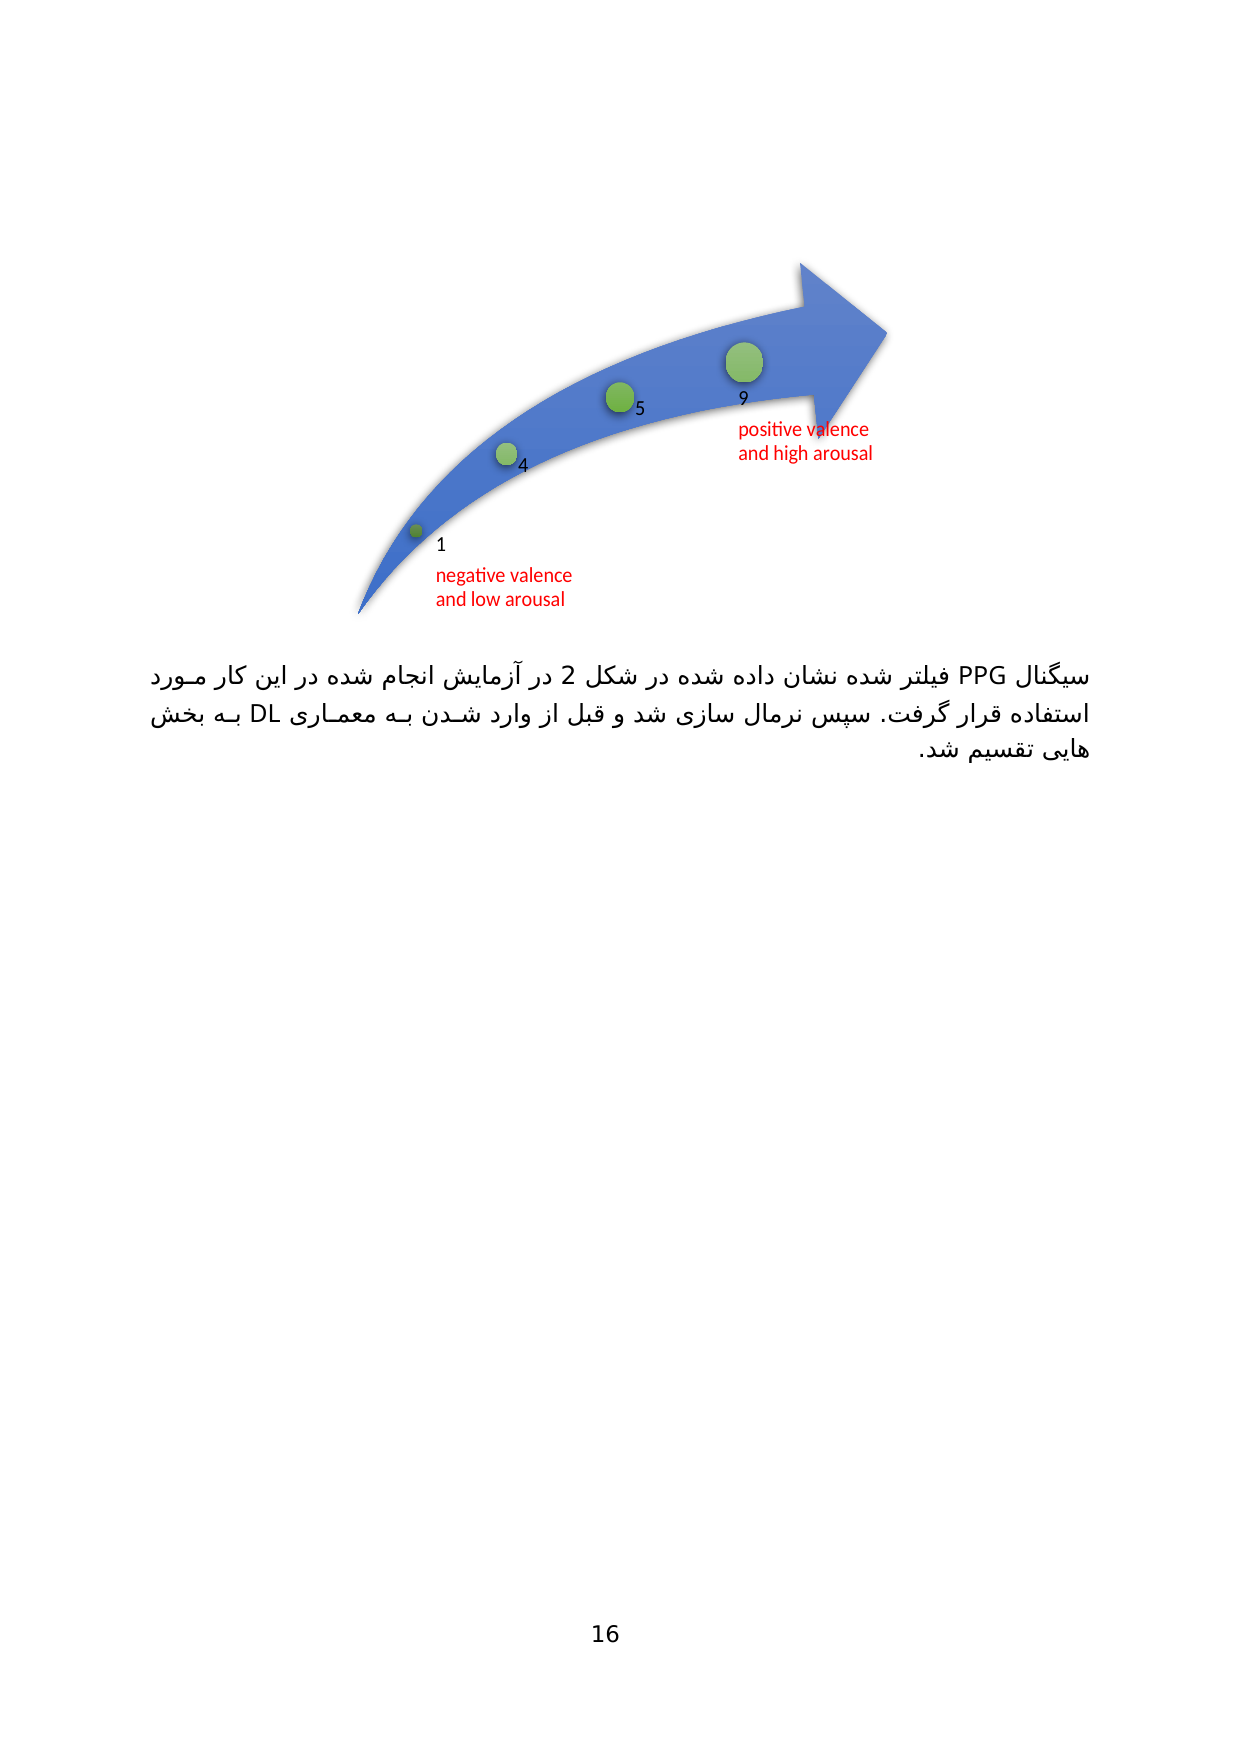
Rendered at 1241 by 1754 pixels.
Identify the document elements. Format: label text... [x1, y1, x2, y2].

text سیگنال PPG فیلتر شده نشان داده شده در شکل 2 در آزمایش انجام شده در این کار مورد استفاده قرار گرفت. سپس نرمال سازی شد و قبل از وارد شدن به معماری DL به بخش هایی تقسیم شد. [150, 658, 1090, 764]
